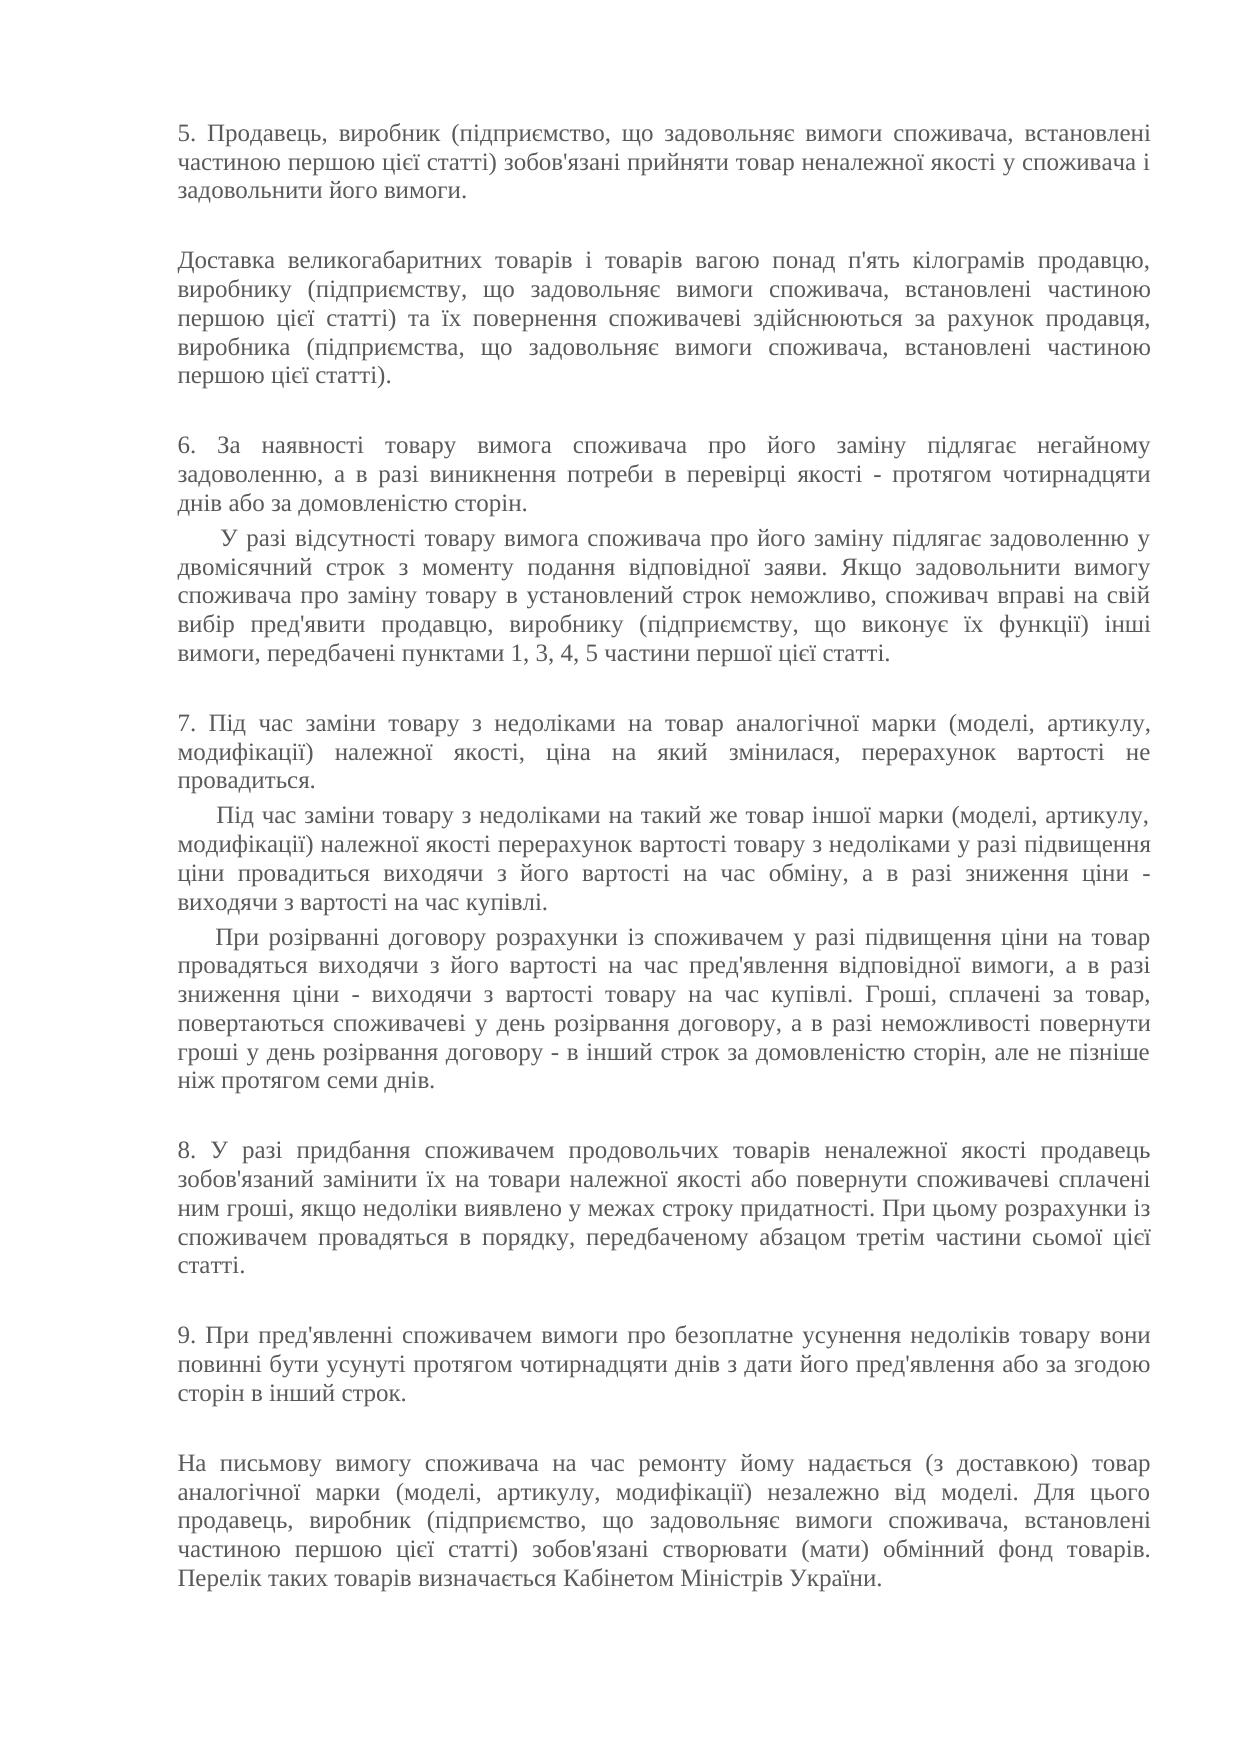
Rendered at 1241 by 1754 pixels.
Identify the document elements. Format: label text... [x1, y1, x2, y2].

text 6. За наявності товару вимога споживача про його заміну підлягає негайному задоволенню, а в разі виникнення потреби в перевірці якості - протягом чотирнадцяти днів або за домовленістю сторін. [177, 431, 1152, 517]
text На письмову вимогу споживача на час ремонту йому надається (з доставкою) товар аналогічної марки (моделі, артикулу, модифікації) незалежно від моделі. Для цього продавець, виробник (підприємство, що задовольняє вимоги споживача, встановлені частиною першою цієї статті) зобов'язані створювати (мати) обмінний фонд товарів. Перелік таких товарів визначається Кабінетом Міністрів України. [177, 1448, 1152, 1592]
text 8. У разі придбання споживачем продовольчих товарів неналежної якості продавець зобов'язаний замінити їх на товари належної якості або повернути споживачеві сплачені ним гроші, якщо недоліки виявлено у межах строку придатності. При цьому розрахунки із споживачем провадяться в порядку, передбаченому абзацом третім частини сьомої цієї статті. [177, 1136, 1152, 1279]
text Доставка великогабаритних товарів і товарів вагою понад п'ять кілограмів продавцю, виробнику (підприємству, що задовольняє вимоги споживача, встановлені частиною першою цієї статті) та їх повернення споживачеві здійснюються за рахунок продавця, виробника (підприємства, що задовольняє вимоги споживача, встановлені частиною першою цієї статті). [177, 246, 1152, 389]
text 5. Продавець, виробник (підприємство, що задовольняє вимоги споживача, встановлені частиною першою цієї статті) зобов'язані прийняти товар неналежної якості у споживача і задовольнити його вимоги. [177, 118, 1152, 204]
text Під час заміни товару з недоліками на такий же товар іншої марки (моделі, артикулу, модифікації) належної якості перерахунок вартості товару з недоліками у разі підвищення ціни провадиться виходячи з його вартості на час обміну, а в разі зниження ціни - виходячи з вартості на час купівлі. [177, 801, 1152, 916]
text 9. При пред'явленні споживачем вимоги про безоплатне усунення недоліків товару вони повинні бути усунуті протягом чотирнадцяти днів з дати його пред'явлення або за згодою сторін в інший строк. [177, 1321, 1152, 1407]
text У разі відсутності товару вимога споживача про його заміну підлягає задоволенню у двомісячний строк з моменту подання відповідної заяви. Якщо задовольнити вимогу споживача про заміну товару в установлений строк неможливо, споживач вправі на свій вибір пред'явити продавцю, виробнику (підприємству, що виконує їх функції) інші вимоги, передбачені пунктами 1, 3, 4, 5 частини першої цієї статті. [177, 523, 1152, 667]
text 7. Під час заміни товару з недоліками на товар аналогічної марки (моделі, артикулу, модифікації) належної якості, ціна на який змінилася, перерахунок вартості не провадиться. [177, 708, 1152, 794]
text При розірванні договору розрахунки із споживачем у разі підвищення ціни на товар провадяться виходячи з його вартості на час пред'явлення відповідної вимоги, а в разі зниження ціни - виходячи з вартості товару на час купівлі. Гроші, сплачені за товар, повертаються споживачеві у день розірвання договору, а в разі неможливості повернути гроші у день розірвання договору - в інший строк за домовленістю сторін, але не пізніше ніж протягом семи днів. [177, 922, 1152, 1094]
